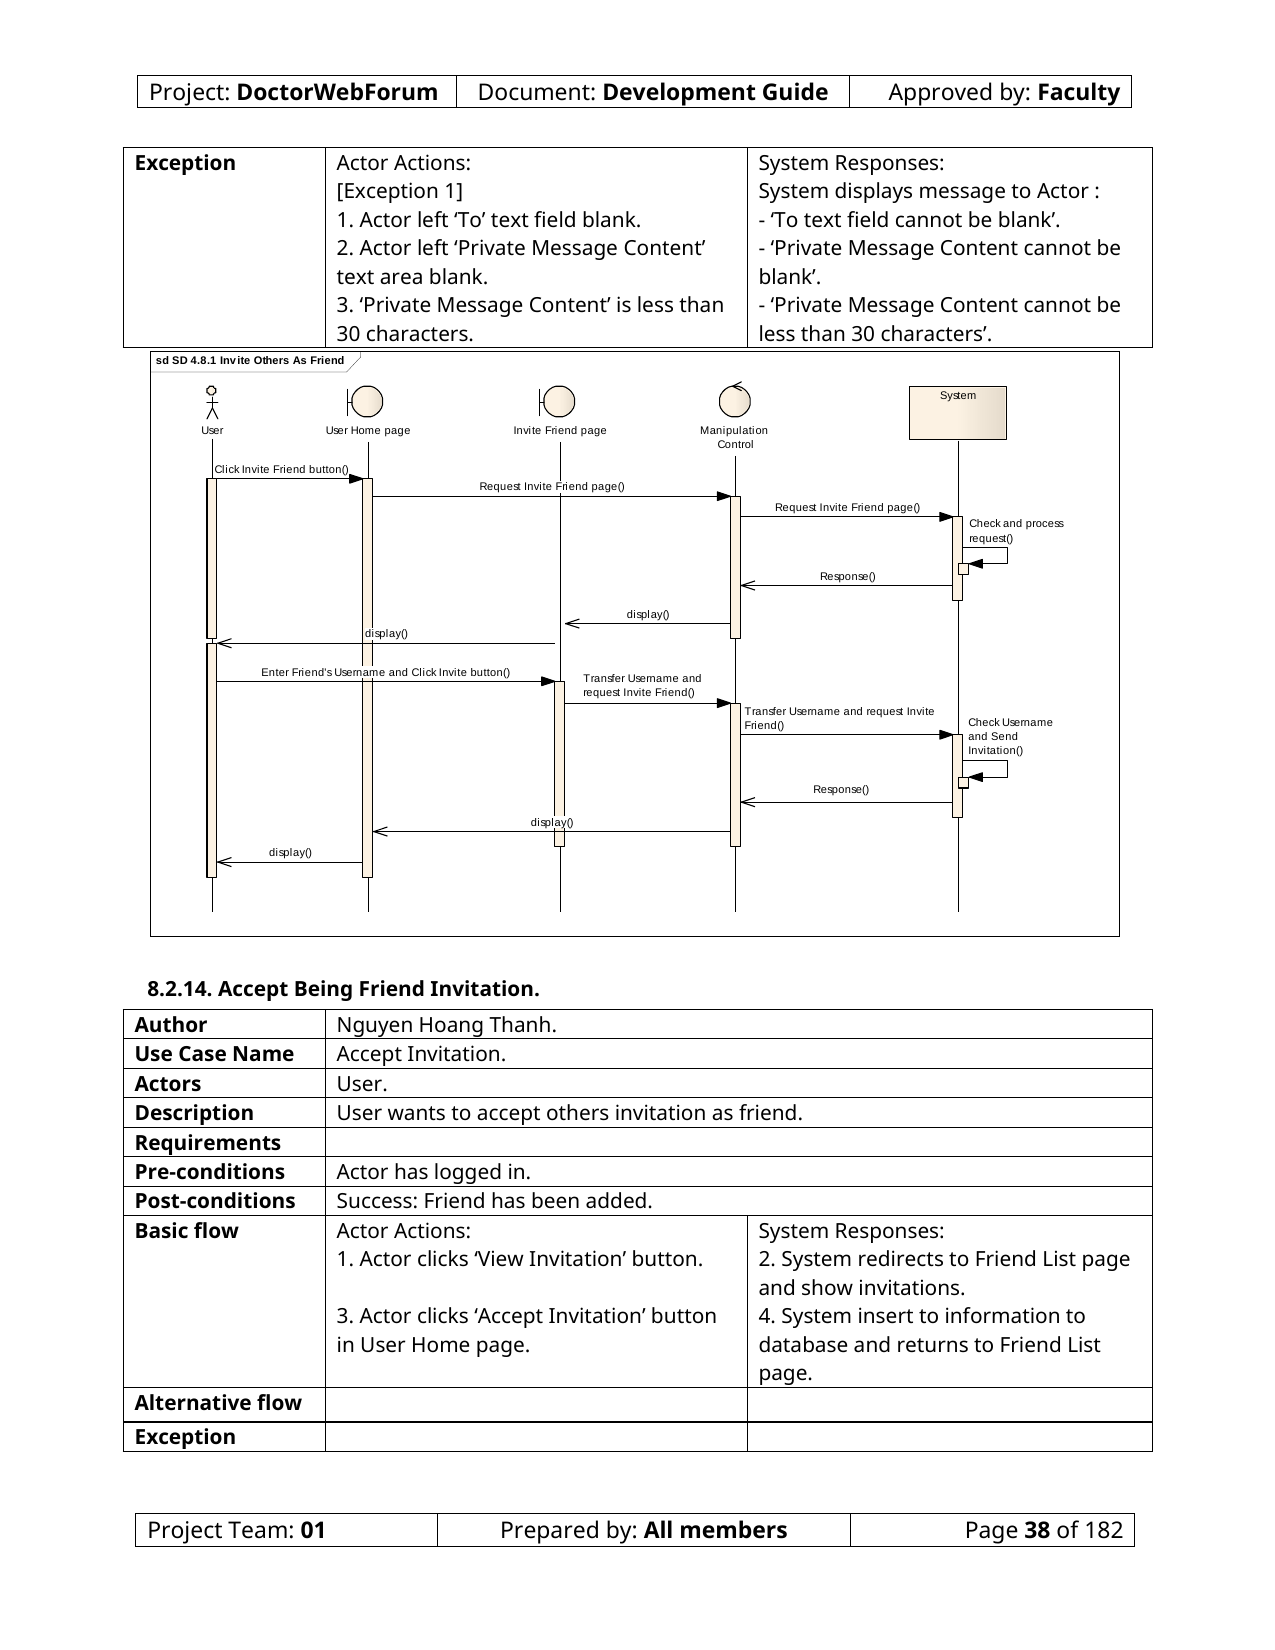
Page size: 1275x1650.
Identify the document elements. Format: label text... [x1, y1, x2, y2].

table_cell Actor has logged in. [326, 1157, 1152, 1186]
table_cell [748, 1423, 1152, 1451]
table_cell [748, 1388, 1152, 1421]
table_cell Pre-conditions [124, 1157, 325, 1186]
table_cell Exception [124, 1423, 325, 1451]
table_cell Alternative flow [124, 1388, 325, 1421]
table_cell Basic flow [124, 1216, 325, 1387]
table_cell User wants to accept others invitation as friend. [326, 1098, 1152, 1127]
table_cell Post-conditions [124, 1187, 325, 1215]
table_cell Success: Friend has been added. [326, 1187, 1152, 1215]
table_cell System Responses: System displays message to Actor : - ‘To text field cannot be blank’. - ‘Private Message Content cannot be blank’. - ‘Private Message Content cannot be less than 30 characters’. [748, 148, 1152, 347]
table_cell Use Case Name [124, 1039, 325, 1068]
subtitle 8.2.14. Accept Being Friend Invitation. [147, 974, 1128, 1002]
table_cell User. [326, 1069, 1152, 1097]
table_cell Description [124, 1098, 325, 1127]
table_header Nguyen Hoang Thanh. [326, 1010, 1152, 1038]
table_cell Actor Actions: 1. Actor clicks ‘View Invitation’ button. 3. Actor clicks ‘Accept Invitation’ button in User Home page. [326, 1216, 747, 1387]
table_cell Actors [124, 1069, 325, 1097]
table_cell System Responses: 2. System redirects to Friend List page and show invitations. 4. System insert to information to database and returns to Friend List page. [748, 1216, 1152, 1387]
table_cell Requirements [124, 1128, 325, 1156]
table_cell Accept Invitation. [326, 1039, 1152, 1068]
table_cell [326, 1388, 747, 1421]
table_cell Actor Actions: [Exception 1] 1. Actor left ‘To’ text field blank. 2. Actor left ‘Private Message Content’ text area blank. 3. ‘Private Message Content’ is less than 30 characters. [326, 148, 747, 347]
table_cell [326, 1423, 747, 1451]
table_header Author [124, 1010, 325, 1038]
table_cell Exception [124, 148, 325, 347]
table_cell [326, 1128, 1152, 1156]
